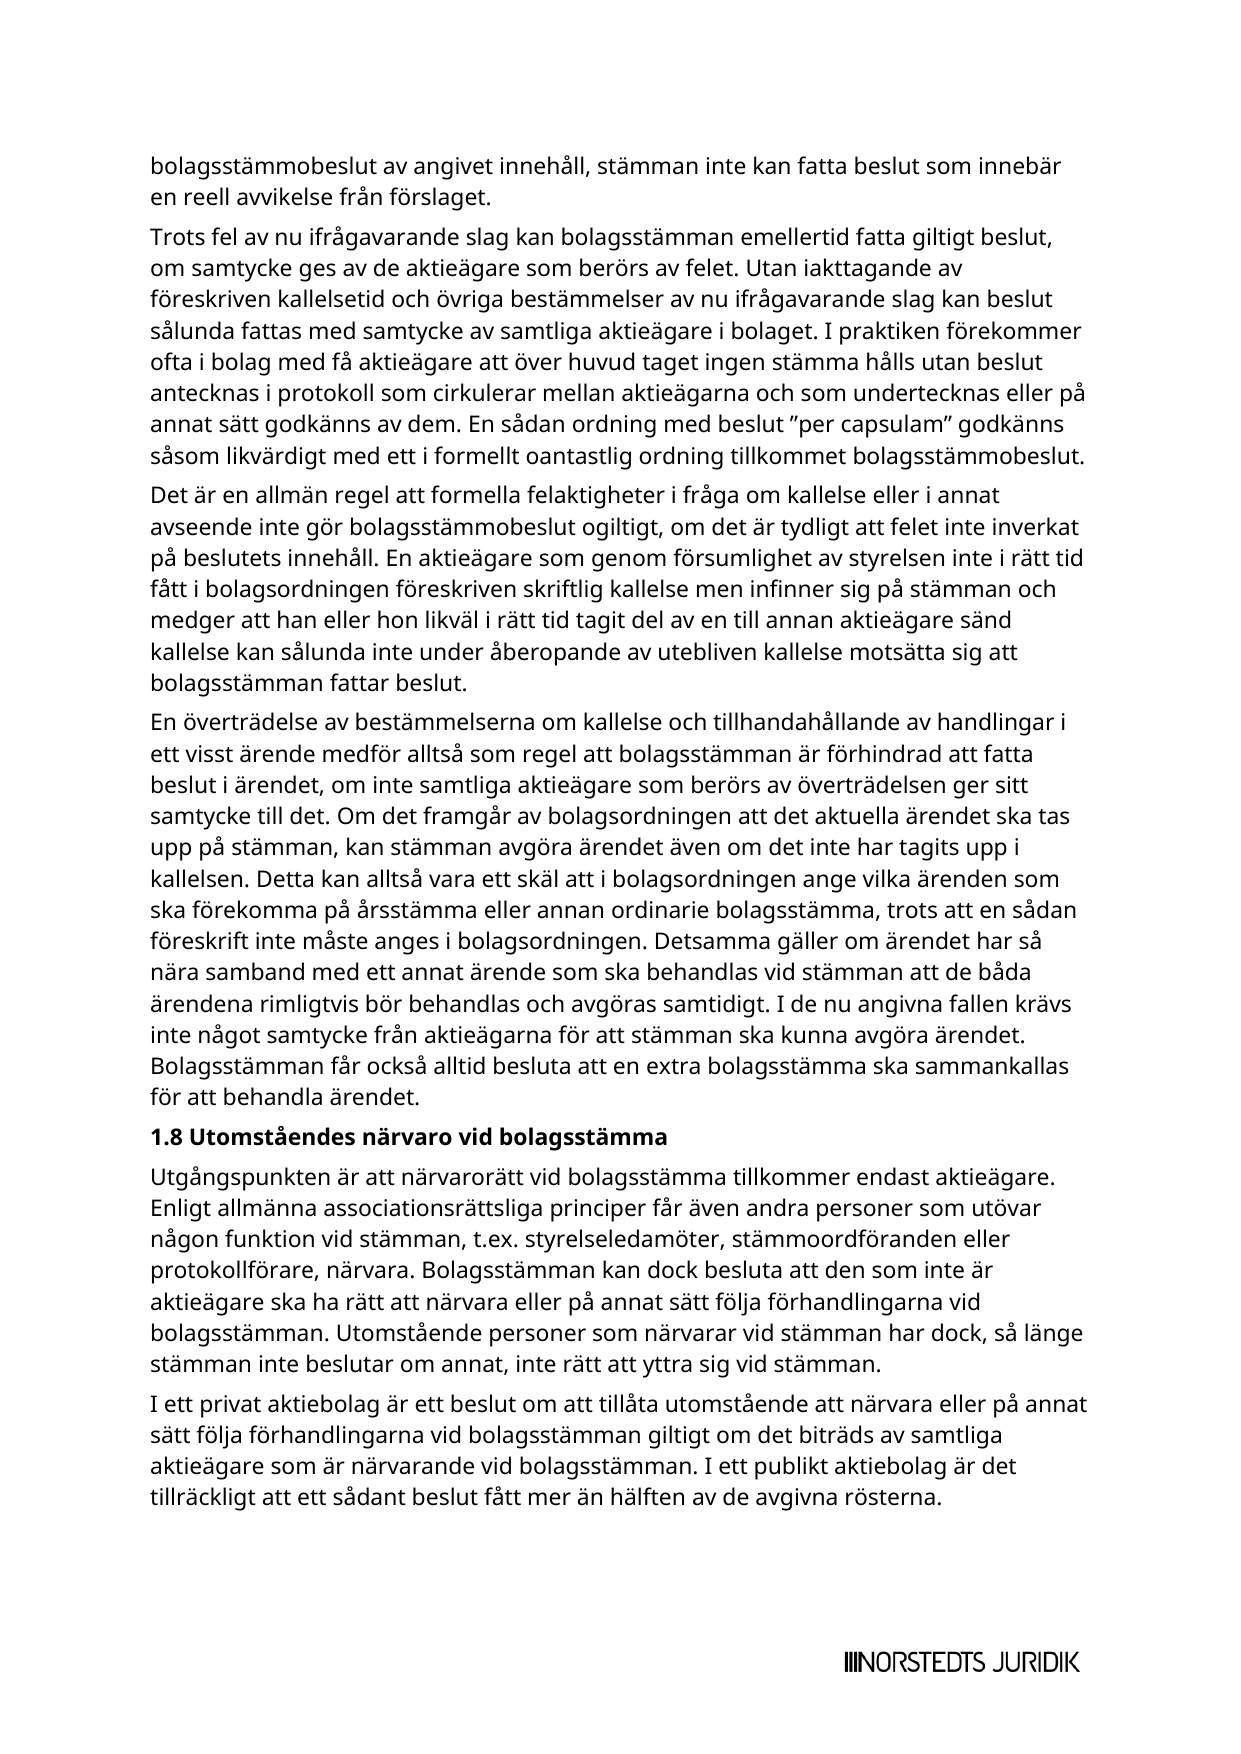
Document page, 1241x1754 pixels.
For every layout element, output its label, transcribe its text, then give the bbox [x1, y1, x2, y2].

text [150, 150, 1090, 212]
text I ett privat aktiebolag är ett beslut om att tillåta utomstående att närvara eller på annat sätt följa förhandlingarna vid bolagsstämman giltigt om det biträds av samtliga aktieägare som är närvarande vid bolagsstämman. I ett publikt aktiebolag är det tillräckligt att ett sådant beslut fått mer än hälften av de avgivna rösterna. [150, 1387, 1090, 1512]
text Det är en allmän regel att formella felaktigheter i fråga om kallelse eller i annat avseende inte gör bolagsstämmobeslut ogiltigt, om det är tydligt att felet inte inverkat på beslutets innehåll. En aktieägare som genom försumlighet av styrelsen inte i rätt tid fått i bolagsordningen föreskriven skriftlig kallelse men infinner sig på stämman och medger att han eller hon likväl i rätt tid tagit del av en till annan aktieägare sänd kallelse kan sålunda inte under åberopande av utebliven kallelse motsätta sig att bolagsstämman fattar beslut. [150, 479, 1090, 698]
text Trots fel av nu ifrågavarande slag kan bolagsstämman emellertid fatta giltigt beslut, om samtycke ges av de aktieägare som berörs av felet. Utan iakttagande av föreskriven kallelsetid och övriga bestämmelser av nu ifrågavarande slag kan beslut sålunda fattas med samtycke av samtliga aktieägare i bolaget. I praktiken förekommer ofta i bolag med få aktieägare att över huvud taget ingen stämma hålls utan beslut antecknas i protokoll som cirkulerar mellan aktieägarna och som undertecknas eller på annat sätt godkänns av dem. En sådan ordning med beslut ”per capsulam” godkänns såsom likvärdigt med ett i formellt oantastlig ordning tillkommet bolagsstämmobeslut. [150, 221, 1090, 471]
text 1.8 Utomståendes närvaro vid bolagsstämma [150, 1121, 1090, 1152]
text Utgångspunkten är att närvarorätt vid bolagsstämma tillkommer endast aktieägare. Enligt allmänna associationsrättsliga principer får även andra personer som utövar någon funktion vid stämman, t.ex. styrelseledamöter, stämmoordföranden eller protokollförare, närvara. Bolagsstämman kan dock besluta att den som inte är aktieägare ska ha rätt att närvara eller på annat sätt följa förhandlingarna vid bolagsstämman. Utomstående personer som närvarar vid stämman har dock, så länge stämman inte beslutar om annat, inte rätt att yttra sig vid stämman. [150, 1160, 1090, 1379]
picture [836, 1629, 1091, 1695]
text En överträdelse av bestämmelserna om kallelse och tillhandahållande av handlingar i ett visst ärende medför alltså som regel att bolagsstämman är förhindrad att fatta beslut i ärendet, om inte samtliga aktieägare som berörs av överträdelsen ger sitt samtycke till det. Om det framgår av bolagsordningen att det aktuella ärendet ska tas upp på stämman, kan stämman avgöra ärendet även om det inte har tagits upp i kallelsen. Detta kan alltså vara ett skäl att i bolagsordningen ange vilka ärenden som ska förekomma på årsstämma eller annan ordinarie bolagsstämma, trots att en sådan föreskrift inte måste anges i bolagsordningen. Detsamma gäller om ärendet har så nära samband med ett annat ärende som ska behandlas vid stämman att de båda ärendena rimligtvis bör behandlas och avgöras samtidigt. I de nu angivna fallen krävs inte något samtycke från aktieägarna för att stämman ska kunna avgöra ärendet. Bolagsstämman får också alltid besluta att en extra bolagsstämma ska sammankallas för att behandla ärendet. [150, 706, 1090, 1112]
